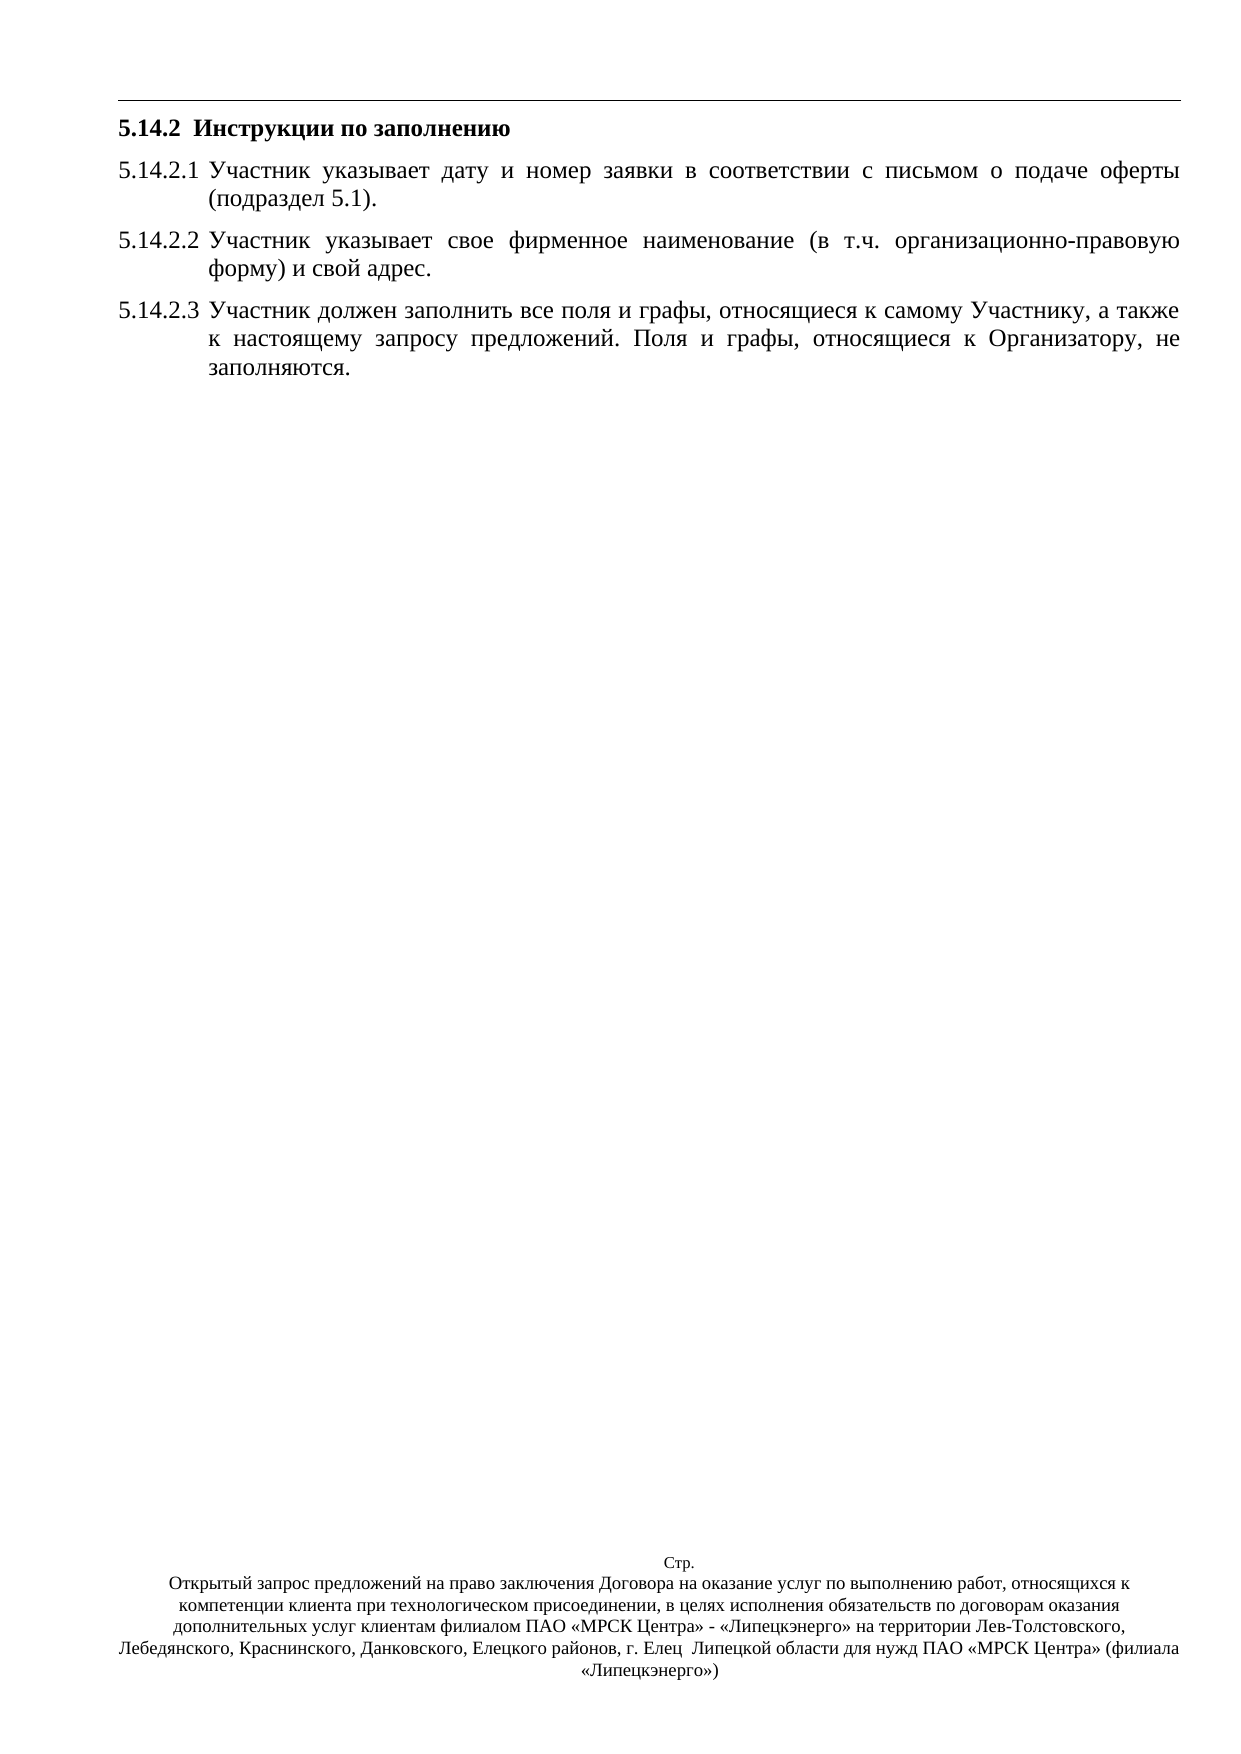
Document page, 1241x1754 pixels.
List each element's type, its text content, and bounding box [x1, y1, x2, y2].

list Участник должен заполнить все поля и графы, относящиеся к самому Участнику, а также к настоящему запросу предложений. Поля и графы, относящиеся к Организатору, не заполняются. [118, 295, 1181, 381]
subtitle Инструкции по заполнению [118, 113, 1181, 142]
list Участник указывает дату и номер заявки в соответствии с письмом о подаче оферты (подраздел 5.1). [118, 155, 1181, 212]
list Участник указывает свое фирменное наименование (в т.ч. организационно-правовую форму) и свой адрес. [118, 225, 1181, 282]
